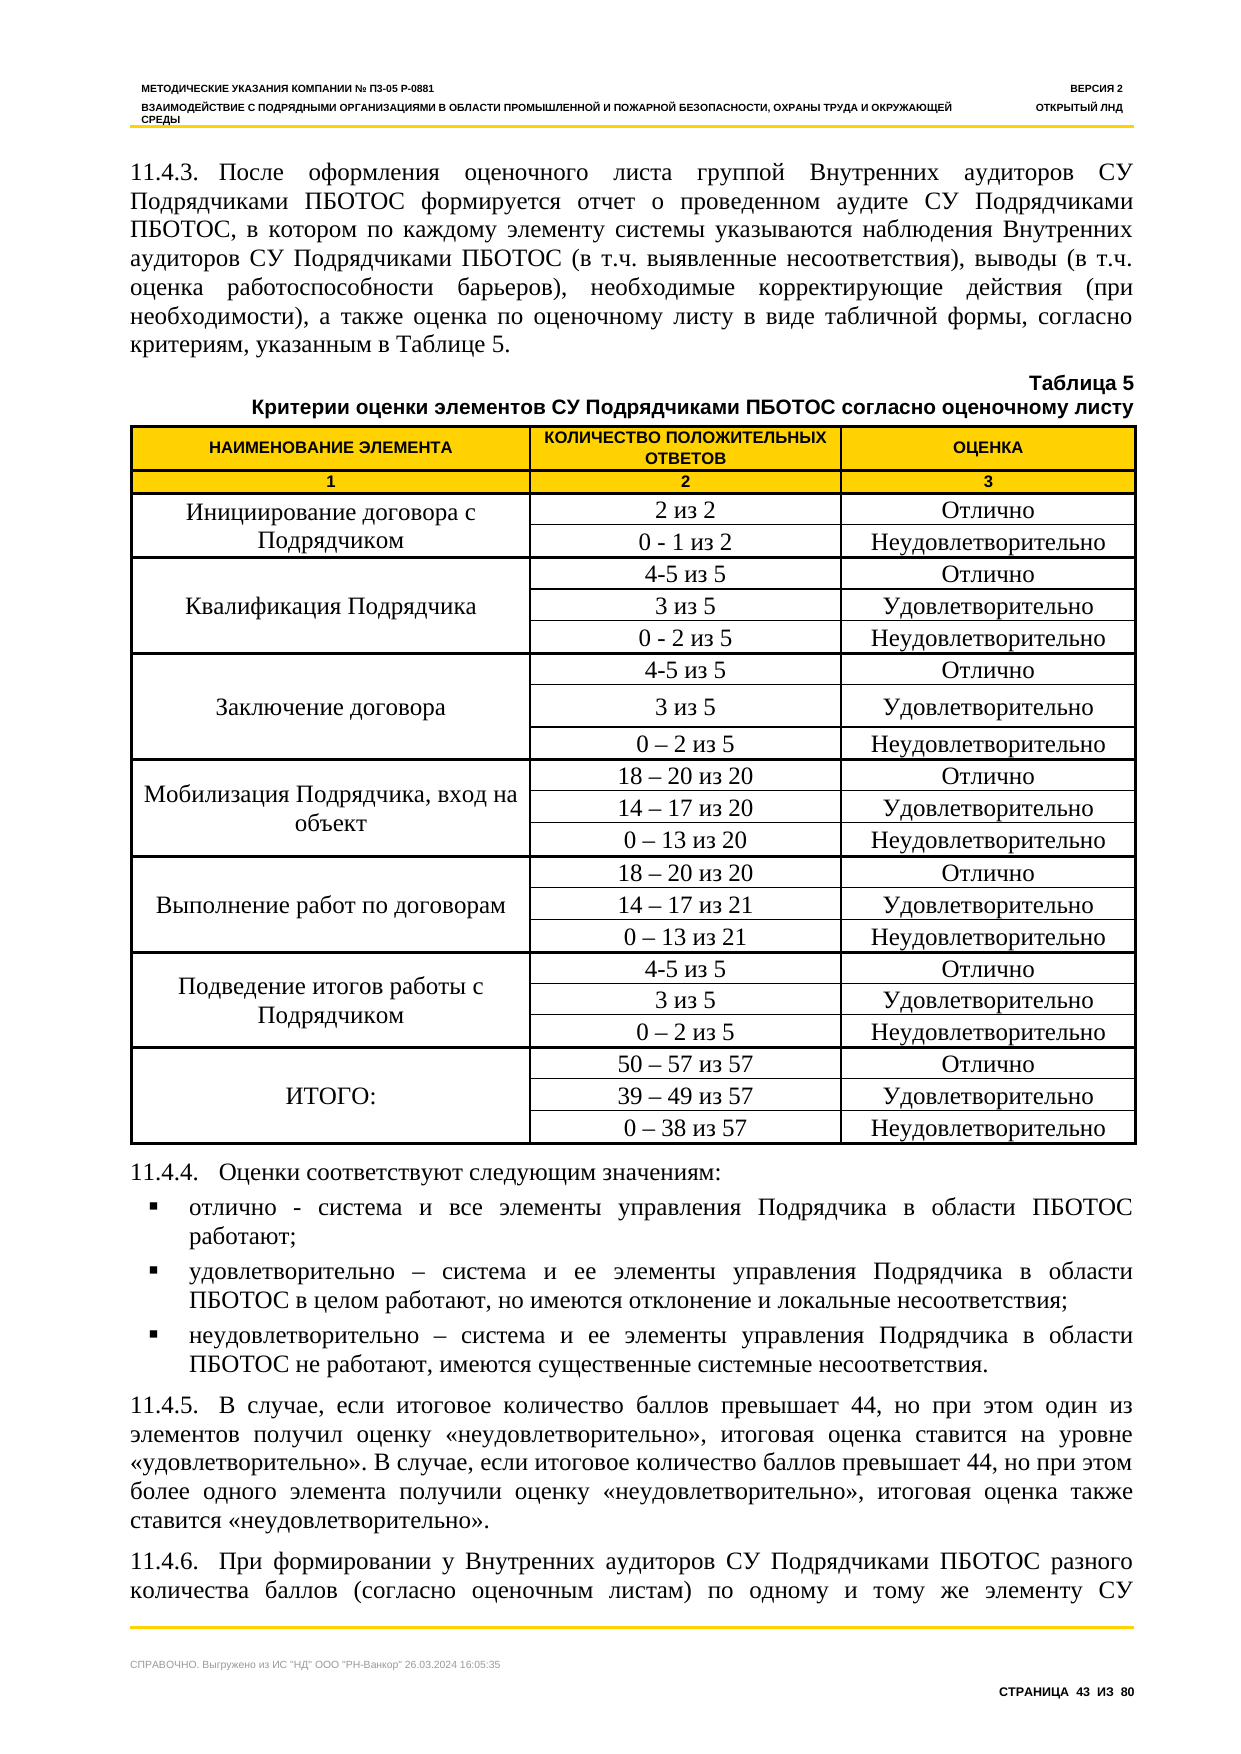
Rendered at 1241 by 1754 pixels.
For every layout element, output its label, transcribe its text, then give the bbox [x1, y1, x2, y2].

table_cell ИТОГО: [133, 1049, 529, 1142]
table_cell Неудовлетворительно [842, 621, 1134, 652]
text Критерии оценки элементов СУ Подрядчиками ПБОТОС согласно оценочному листу [130, 395, 1134, 419]
list В случае, если итоговое количество баллов превышает 44, но при этом один из элементов получил оценку «неудовлетворительно», итоговая оценка ставится на уровне «удовлетворительно». В случае, если итоговое количество баллов превышает 44, но при этом более одного элемента получили оценку «неудовлетворительно», итоговая оценка также ставится «неудовлетворительно». [130, 1390, 1134, 1534]
list удовлетворительно – система и ее элементы управления Подрядчика в области ПБОТОС в целом работают, но имеются отклонение и локальные несоответствия; [148, 1256, 1134, 1314]
table_cell Неудовлетворительно [842, 525, 1134, 556]
table_cell 4-5 из 5 [531, 655, 840, 683]
table_cell Удовлетворительно [842, 791, 1134, 822]
table_cell 18 – 20 из 20 [531, 761, 840, 790]
list отлично - система и все элементы управления Подрядчика в области ПБОТОС работают; [148, 1192, 1134, 1250]
table_cell Квалификация Подрядчика [133, 559, 529, 652]
table_cell Заключение договора [133, 655, 529, 758]
table_cell Удовлетворительно [842, 888, 1134, 919]
list После оформления оценочного листа группой Внутренних аудиторов СУ Подрядчиками ПБОТОС формируется отчет о проведенном аудите СУ Подрядчиками ПБОТОС, в котором по каждому элементу системы указываются наблюдения Внутренних аудиторов СУ Подрядчиками ПБОТОС (в т.ч. выявленные несоответствия), выводы (в т.ч. оценка работоспособности барьеров), необходимые корректирующие действия (при необходимости), а также оценка по оценочному листу в виде табличной формы, согласно критериям, указанным в Таблице 5. [130, 157, 1134, 358]
table_cell Неудовлетворительно [842, 920, 1134, 951]
table_cell Удовлетворительно [842, 685, 1134, 726]
table_cell Неудовлетворительно [842, 823, 1134, 854]
table_cell Отлично [842, 1049, 1134, 1078]
table_cell 3 [842, 472, 1134, 492]
table_cell Отлично [842, 761, 1134, 790]
table_cell Неудовлетворительно [842, 1111, 1134, 1142]
table_cell 0 - 2 из 5 [531, 621, 840, 652]
table_cell Выполнение работ по договорам [133, 858, 529, 951]
table_cell Неудовлетворительно [842, 1015, 1134, 1046]
table_cell 2 из 2 [531, 495, 840, 524]
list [130, 1546, 1134, 1604]
table_cell 0 - 1 из 2 [531, 525, 840, 556]
table_cell 3 из 5 [531, 590, 840, 620]
list Оценки соответствуют следующим значениям: [130, 1157, 1134, 1186]
table_cell 14 – 17 из 21 [531, 888, 840, 919]
table_cell 2 [531, 472, 840, 492]
table_cell 4-5 из 5 [531, 954, 840, 982]
list неудовлетворительно – система и ее элементы управления Подрядчика в области ПБОТОС не работают, имеются существенные системные несоответствия. [148, 1320, 1134, 1377]
table_cell 3 из 5 [531, 984, 840, 1014]
table_cell 4-5 из 5 [531, 559, 840, 588]
table_cell Отлично [842, 954, 1134, 982]
table_cell 39 – 49 из 57 [531, 1079, 840, 1110]
table_cell Отлично [842, 559, 1134, 588]
table_cell Мобилизация Подрядчика, вход на объект [133, 761, 529, 854]
table_header Наименование элемента [133, 428, 529, 469]
table_cell 0 – 13 из 21 [531, 920, 840, 951]
table_cell 18 – 20 из 20 [531, 858, 840, 887]
table_cell 50 – 57 из 57 [531, 1049, 840, 1078]
table_cell Отлично [842, 495, 1134, 524]
table_cell Подведение итогов работы с Подрядчиком [133, 954, 529, 1046]
table_cell 14 – 17 из 20 [531, 791, 840, 822]
table_cell 3 из 5 [531, 685, 840, 726]
table_cell 1 [133, 472, 529, 492]
table_cell 0 – 2 из 5 [531, 1015, 840, 1046]
table_cell 0 – 13 из 20 [531, 823, 840, 854]
table_cell Инициирование договора с Подрядчиком [133, 495, 529, 556]
table_cell Удовлетворительно [842, 984, 1134, 1014]
table_cell Удовлетворительно [842, 590, 1134, 620]
table_cell Неудовлетворительно [842, 728, 1134, 758]
table_cell Отлично [842, 858, 1134, 887]
table_header Оценка [842, 428, 1134, 469]
table_cell Удовлетворительно [842, 1079, 1134, 1110]
table_header Количество положительных ответов [531, 428, 840, 469]
text Таблица 5 [130, 371, 1134, 395]
table_cell 0 – 38 из 57 [531, 1111, 840, 1142]
table_cell 0 – 2 из 5 [531, 728, 840, 758]
table_cell Отлично [842, 655, 1134, 683]
